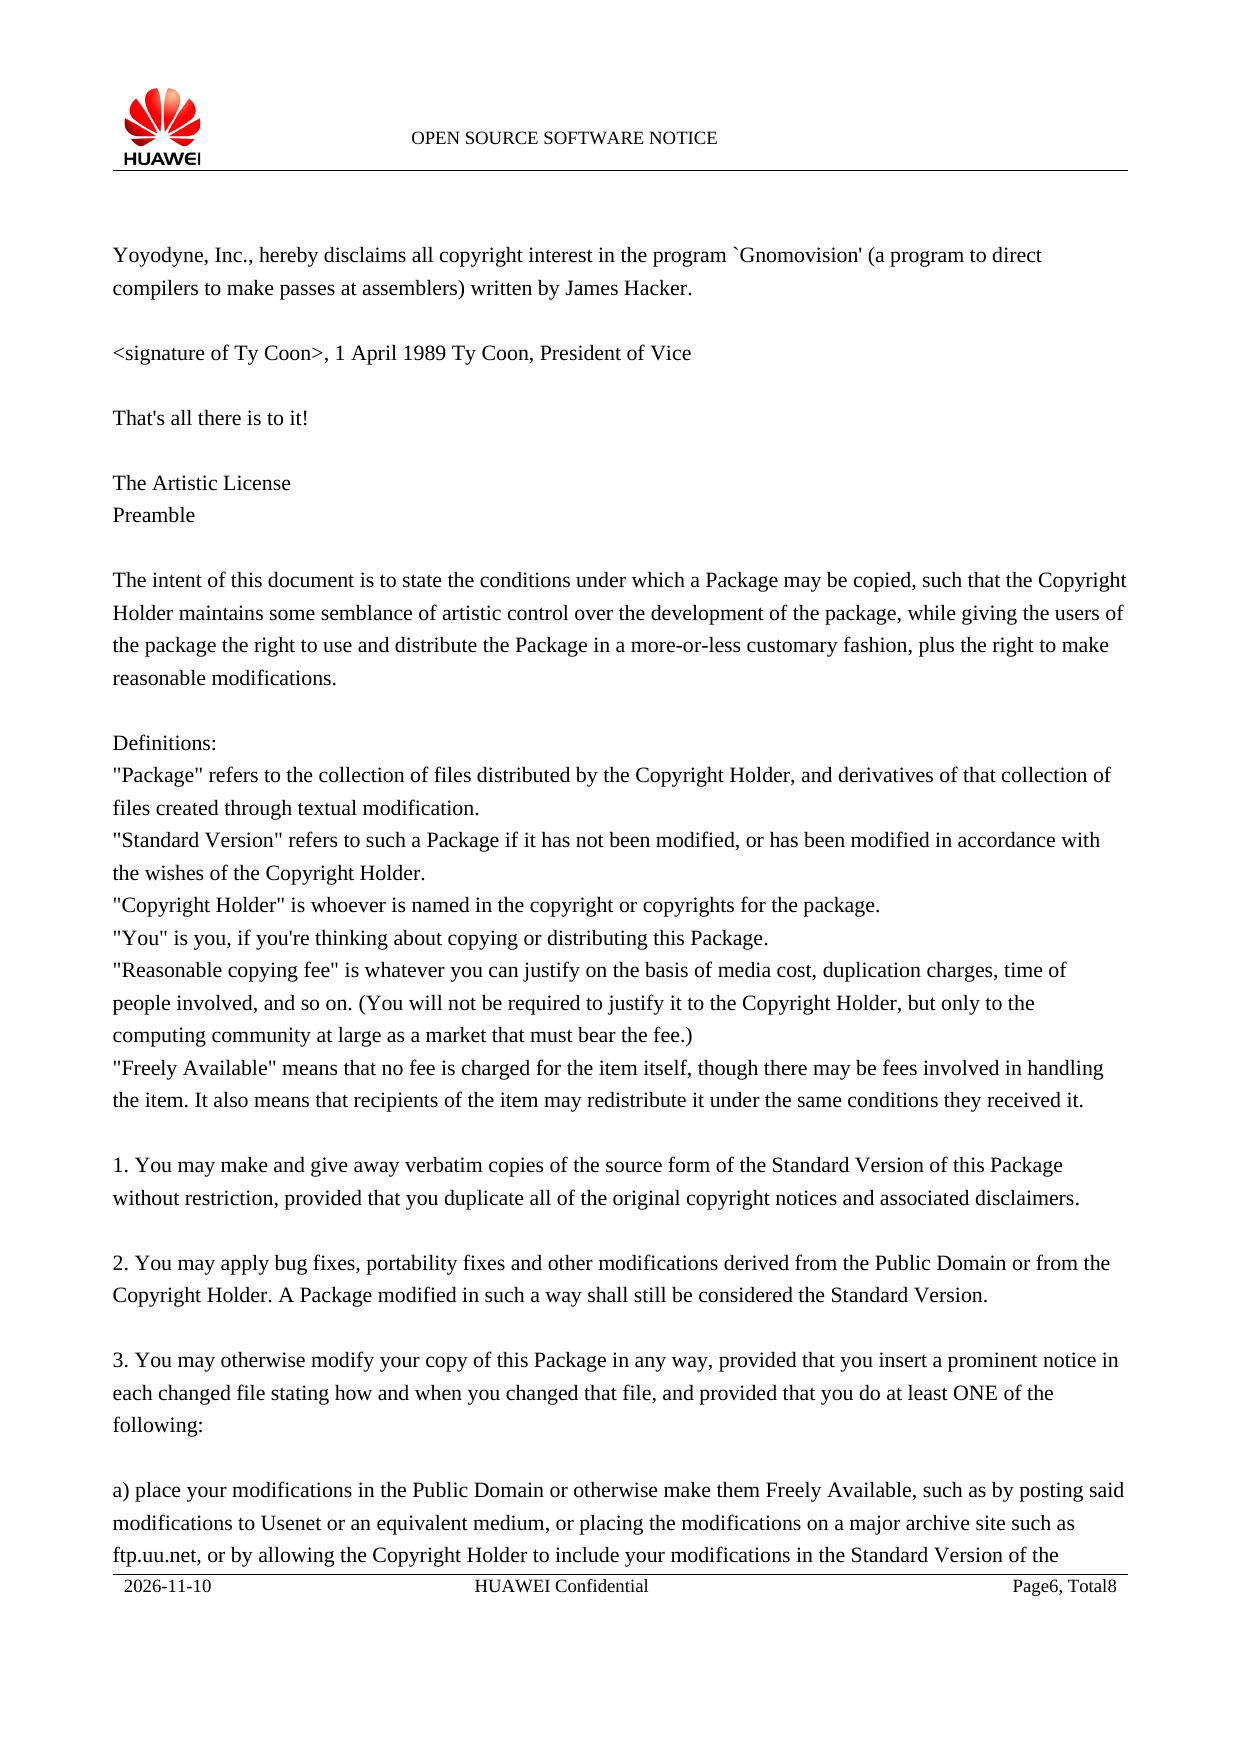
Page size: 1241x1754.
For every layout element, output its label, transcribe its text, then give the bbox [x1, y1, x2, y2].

picture [124, 88, 201, 165]
